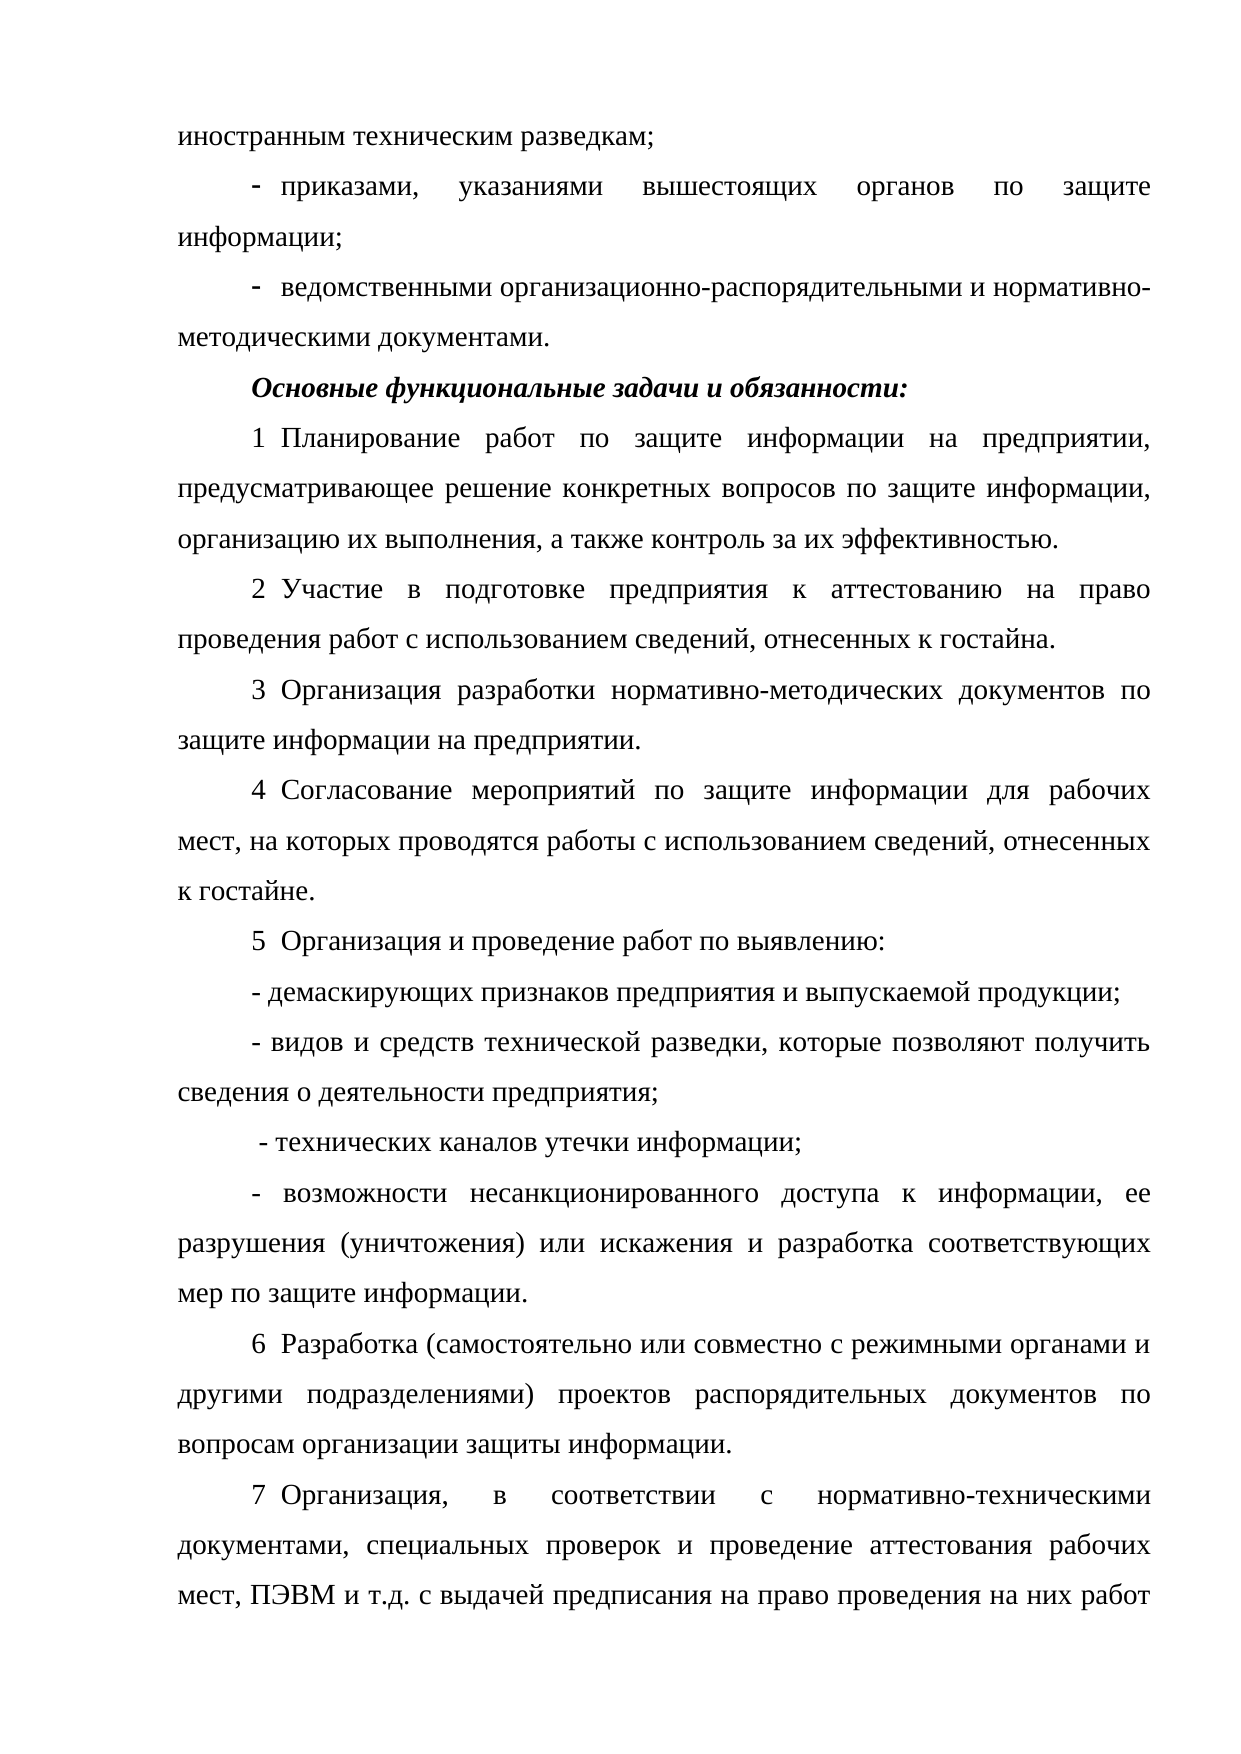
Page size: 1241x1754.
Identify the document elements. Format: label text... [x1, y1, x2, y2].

list приказами, указаниями вышестоящих органов по защите информации; [177, 168, 1152, 252]
list Согласование мероприятий по защите информации для рабочих мест, на которых проводятся работы с использованием сведений, отнесенных к гостайне. [177, 772, 1152, 907]
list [177, 118, 1152, 152]
text - видов и средств технической разведки, которые позволяют получить сведения о деятельности предприятия; [177, 1024, 1152, 1108]
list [177, 1477, 1152, 1611]
list Участие в подготовке предприятия к аттестованию на право проведения работ с использованием сведений, отнесенных к гостайна. [177, 571, 1152, 655]
text - демаскирующих признаков предприятия и выпускаемой продукции; [177, 974, 1152, 1007]
list Разработка (самостоятельно или совместно с режимными органами и другими подразделениями) проектов распорядительных документов по вопросам организации защиты информации. [177, 1326, 1152, 1460]
list ведомственными организационно-распорядительными и нормативно-методическими документами. [177, 269, 1152, 353]
list Организация разработки нормативно-методических документов по защите информации на предприятии. [177, 672, 1152, 756]
list Организация и проведение работ по выявлению: [177, 923, 1152, 957]
text - технических каналов утечки информации; [177, 1124, 1152, 1158]
list Планирование работ по защите информации на предприятии, предусматривающее решение конкретных вопросов по защите информации, организацию их выполнения, а также контроль за их эффективностью. [177, 420, 1152, 554]
text Основные функциональные задачи и обязанности: [177, 370, 1152, 403]
text - возможности несанкционированного доступа к информации, ее разрушения (уничтожения) или искажения и разработка соответствующих мер по защите информации. [177, 1175, 1152, 1309]
